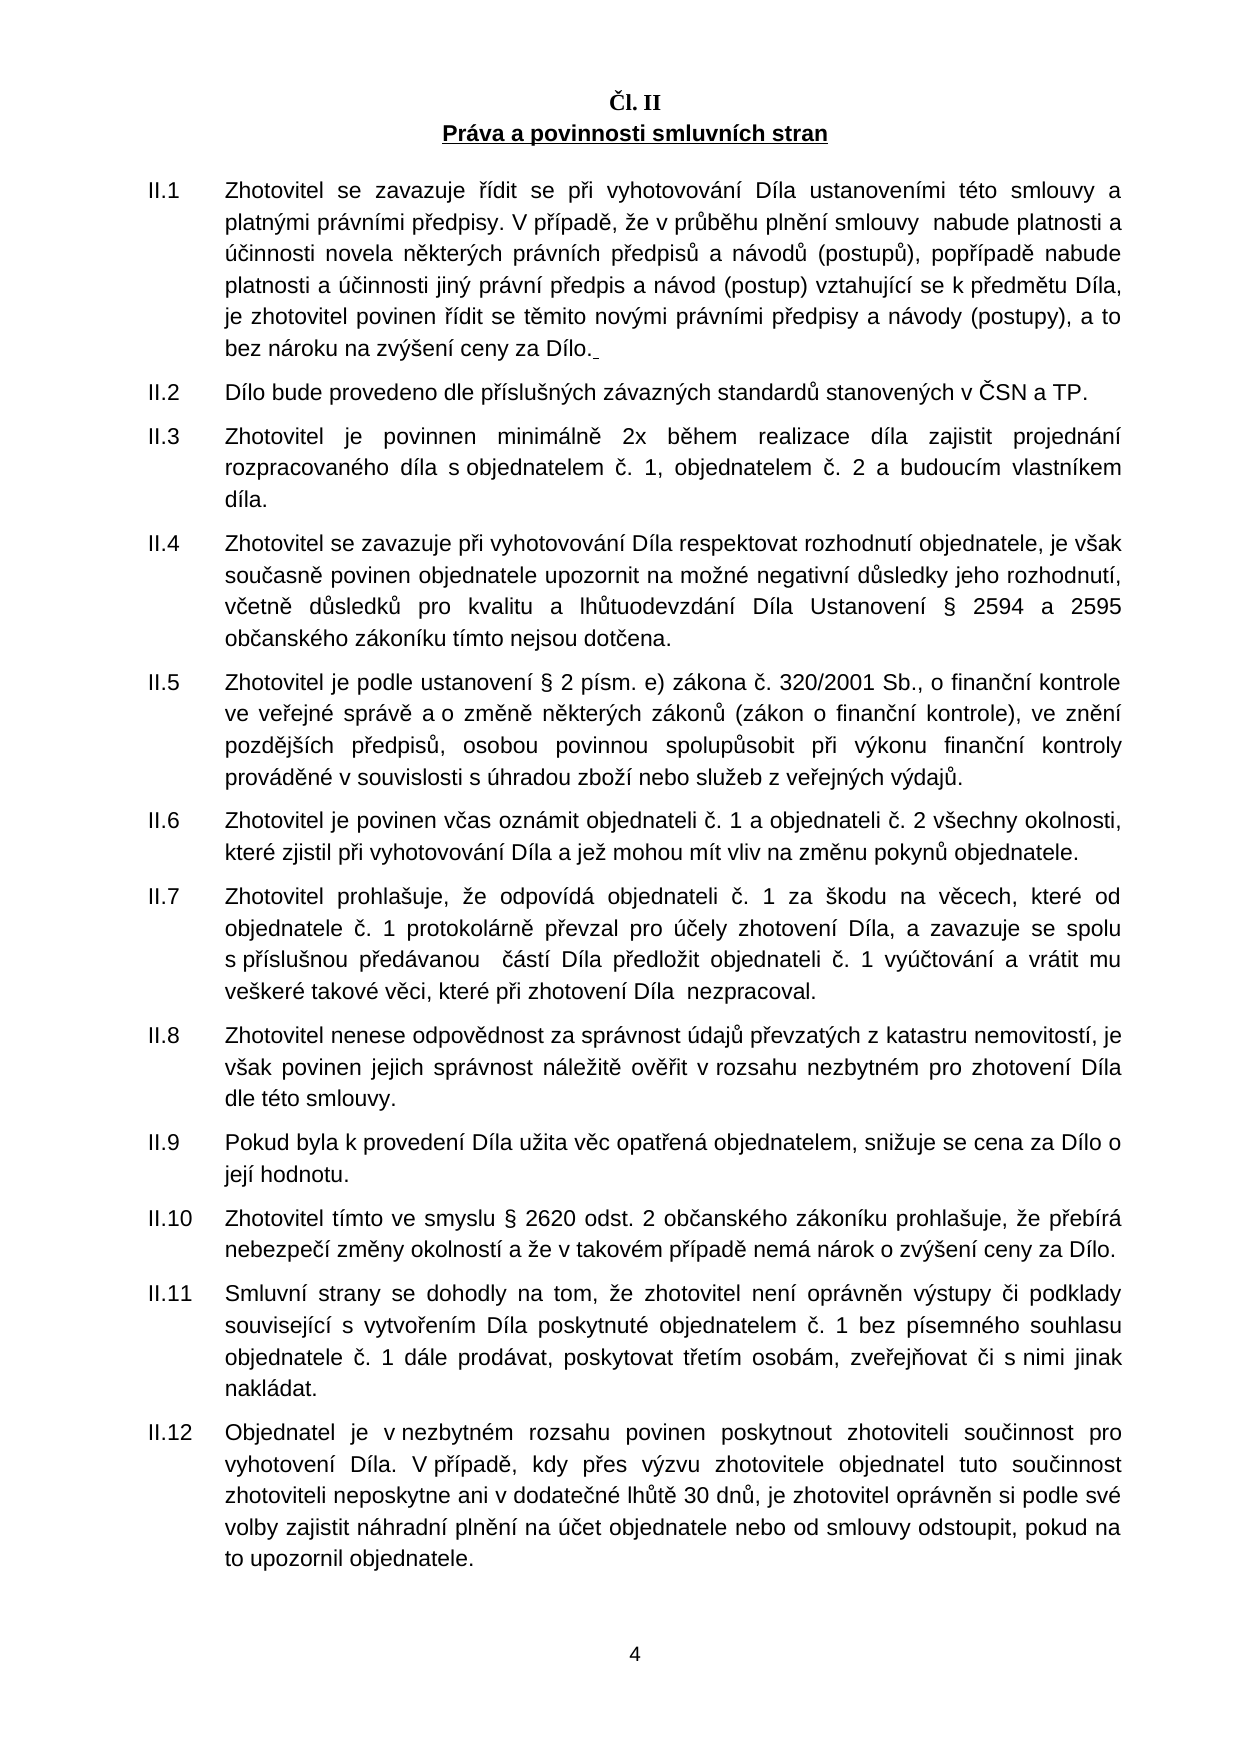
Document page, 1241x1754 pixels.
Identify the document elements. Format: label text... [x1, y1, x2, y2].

list Zhotovitel prohlašuje, že odpovídá objednateli č. 1 za škodu na věcech, které od objednatele č. 1 protokolárně převzal pro účely zhotovení Díla, a zavazuje se spolu s příslušnou předávanou částí Díla předložit objednateli č. 1 vyúčtování a vrátit mu veškeré takové věci, které při zhotovení Díla nezpracoval. [148, 883, 1122, 1004]
list Pokud byla k provedení Díla užita věc opatřená objednatelem, snižuje se cena za Dílo o její hodnotu. [148, 1129, 1122, 1187]
list Zhotovitel se zavazuje při vyhotovování Díla respektovat rozhodnutí objednatele, je však současně povinen objednatele upozornit na možné negativní důsledky jeho rozhodnutí, včetně důsledků pro kvalitu a lhůtuodevzdání Díla Ustanovení § 2594 a 2595 občanského zákoníku tímto nejsou dotčena. [148, 530, 1122, 651]
list Zhotovitel je podle ustanovení § 2 písm. e) zákona č. 320/2001 Sb., o finanční kontrole ve veřejné správě a o změně některých zákonů (zákon o finanční kontrole), ve znění pozdějších předpisů, osobou povinnou spolupůsobit při výkonu finanční kontroly prováděné v souvislosti s úhradou zboží nebo služeb z veřejných výdajů. [148, 669, 1122, 790]
list Objednatel je v nezbytném rozsahu povinen poskytnout zhotoviteli součinnost pro vyhotovení Díla. V případě, kdy přes výzvu zhotovitele objednatel tuto součinnost zhotoviteli neposkytne ani v dodatečné lhůtě 30 dnů, je zhotovitel oprávněn si podle své volby zajistit náhradní plnění na účet objednatele nebo od smlouvy odstoupit, pokud na to upozornil objednatele. [148, 1419, 1122, 1572]
list Smluvní strany se dohodly na tom, že zhotovitel není oprávněn výstupy či podklady související s vytvořením Díla poskytnuté objednatelem č. 1 bez písemného souhlasu objednatele č. 1 dále prodávat, poskytovat třetím osobám, zveřejňovat či s nimi jinak nakládat. [148, 1280, 1122, 1401]
list Zhotovitel je povinen včas oznámit objednateli č. 1 a objednateli č. 2 všechny okolnosti, které zjistil při vyhotovování Díla a jež mohou mít vliv na změnu pokynů objednatele. [148, 807, 1122, 865]
list Zhotovitel nenese odpovědnost za správnost údajů převzatých z katastru nemovitostí, je však povinen jejich správnost náležitě ověřit v rozsahu nezbytném pro zhotovení Díla dle této smlouvy. [148, 1022, 1122, 1111]
text Práva a povinnosti smluvních stran [148, 89, 1122, 147]
list Zhotovitel tímto ve smyslu § 2620 odst. 2 občanského zákoníku prohlašuje, že přebírá nebezpečí změny okolností a že v takovém případě nemá nárok o zvýšení ceny za Dílo. [148, 1205, 1122, 1263]
list Zhotovitel je povinnen minimálně 2x během realizace díla zajistit projednání rozpracovaného díla s objednatelem č. 1, objednatelem č. 2 a budoucím vlastníkem díla. [148, 423, 1122, 512]
list Dílo bude provedeno dle příslušných závazných standardů stanovených v ČSN a TP. [148, 379, 1122, 405]
list Zhotovitel se zavazuje řídit se při vyhotovování Díla ustanoveními této smlouvy a platnými právními předpisy. V případě, že v průběhu plnění smlouvy nabude platnosti a účinnosti novela některých právních předpisů a návodů (postupů), popřípadě nabude platnosti a účinnosti jiný právní předpis a návod (postup) vztahující se k předmětu Díla, je zhotovitel povinen řídit se těmito novými právními předpisy a návody (postupy), a to bez nároku na zvýšení ceny za Dílo. [148, 177, 1122, 361]
